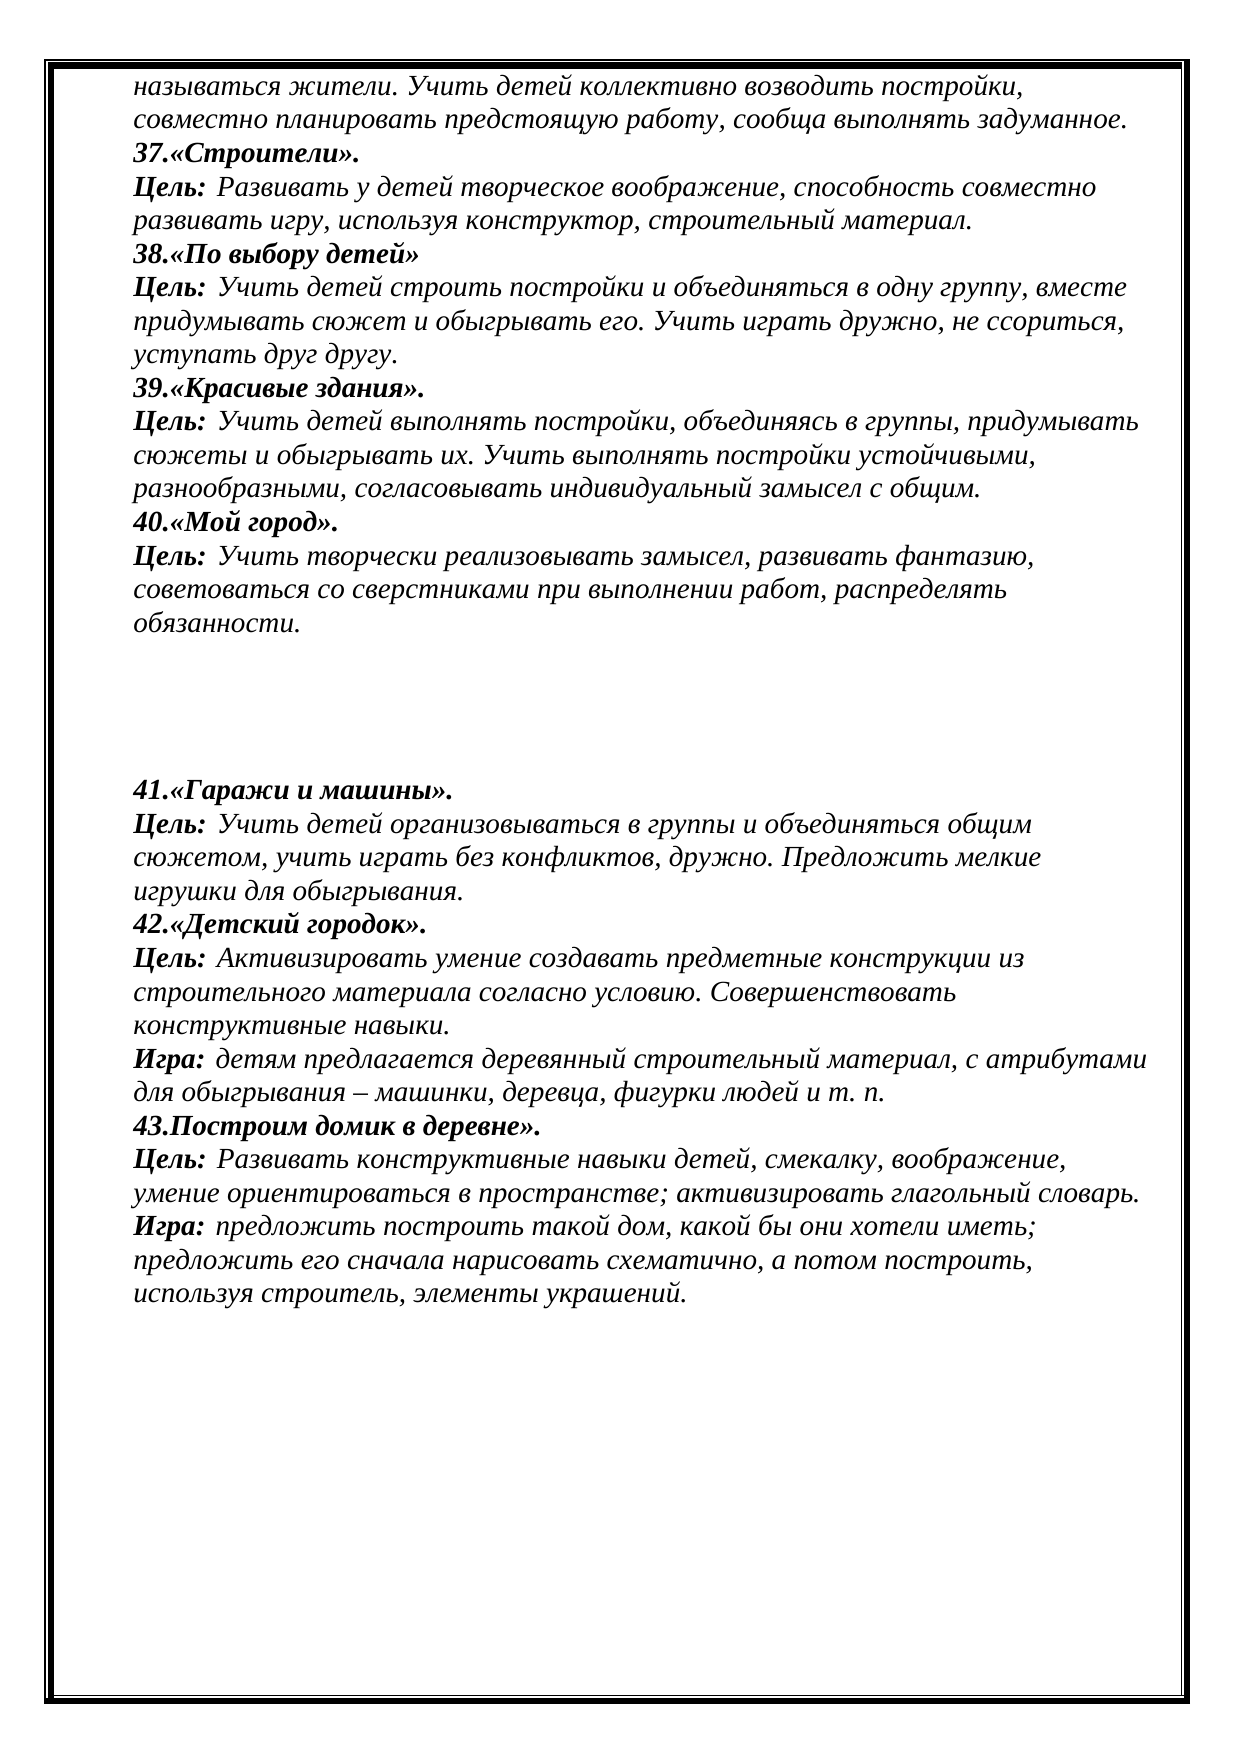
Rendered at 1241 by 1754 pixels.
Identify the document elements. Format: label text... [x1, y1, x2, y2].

text Цель: Учить детей строить постройки и объединяться в одну группу, вместе придумывать сюжет и обыгрывать его. Учить играть дружно, не ссориться, уступать друг другу. [133, 269, 1152, 370]
text Игра: предложить построить такой дом, какой бы они хотели иметь; предложить его сначала нарисовать схематично, а потом построить, используя строитель, элементы украшений. [133, 1208, 1152, 1309]
text Цель: Развивать у детей творческое воображение, способность совместно развивать игру, используя конструктор, строительный материал. [133, 169, 1152, 236]
text 40.«Мой город». [133, 504, 1152, 538]
text Игра: детям предлагается деревянный строительный материал, с атрибутами для обыгрывания – машинки, деревца, фигурки людей и т. п. [133, 1041, 1152, 1108]
text Цель: Активизировать умение создавать предметные конструкции из строительного материала согласно условию. Совершенствовать конструктивные навыки. [133, 940, 1152, 1041]
text 38.«По выбору детей» [133, 236, 1152, 269]
text 37.«Строители». [133, 135, 1152, 169]
text 41.«Гаражи и машины». [133, 772, 1152, 806]
text Цель: Развивать конструктивные навыки детей, смекалку, воображение, умение ориентироваться в пространстве; активизировать глагольный словарь. [133, 1141, 1152, 1208]
text 39.«Красивые здания». [133, 370, 1152, 403]
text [133, 69, 1152, 135]
text Цель: Учить детей организовываться в группы и объединяться общим сюжетом, учить играть без конфликтов, дружно. Предложить мелкие игрушки для обыгрывания. [133, 806, 1152, 907]
text Цель: Учить детей выполнять постройки, объединяясь в группы, придумывать сюжеты и обыгрывать их. Учить выполнять постройки устойчивыми, разнообразными, согласовывать индивидуальный замысел с общим. [133, 403, 1152, 504]
text Цель: Учить творчески реализовывать замысел, развивать фантазию, советоваться со сверстниками при выполнении работ, распределять обязанности. [133, 538, 1152, 638]
text 43.Построим домик в деревне». [133, 1108, 1152, 1141]
text 42.«Детский городок». [133, 907, 1152, 940]
